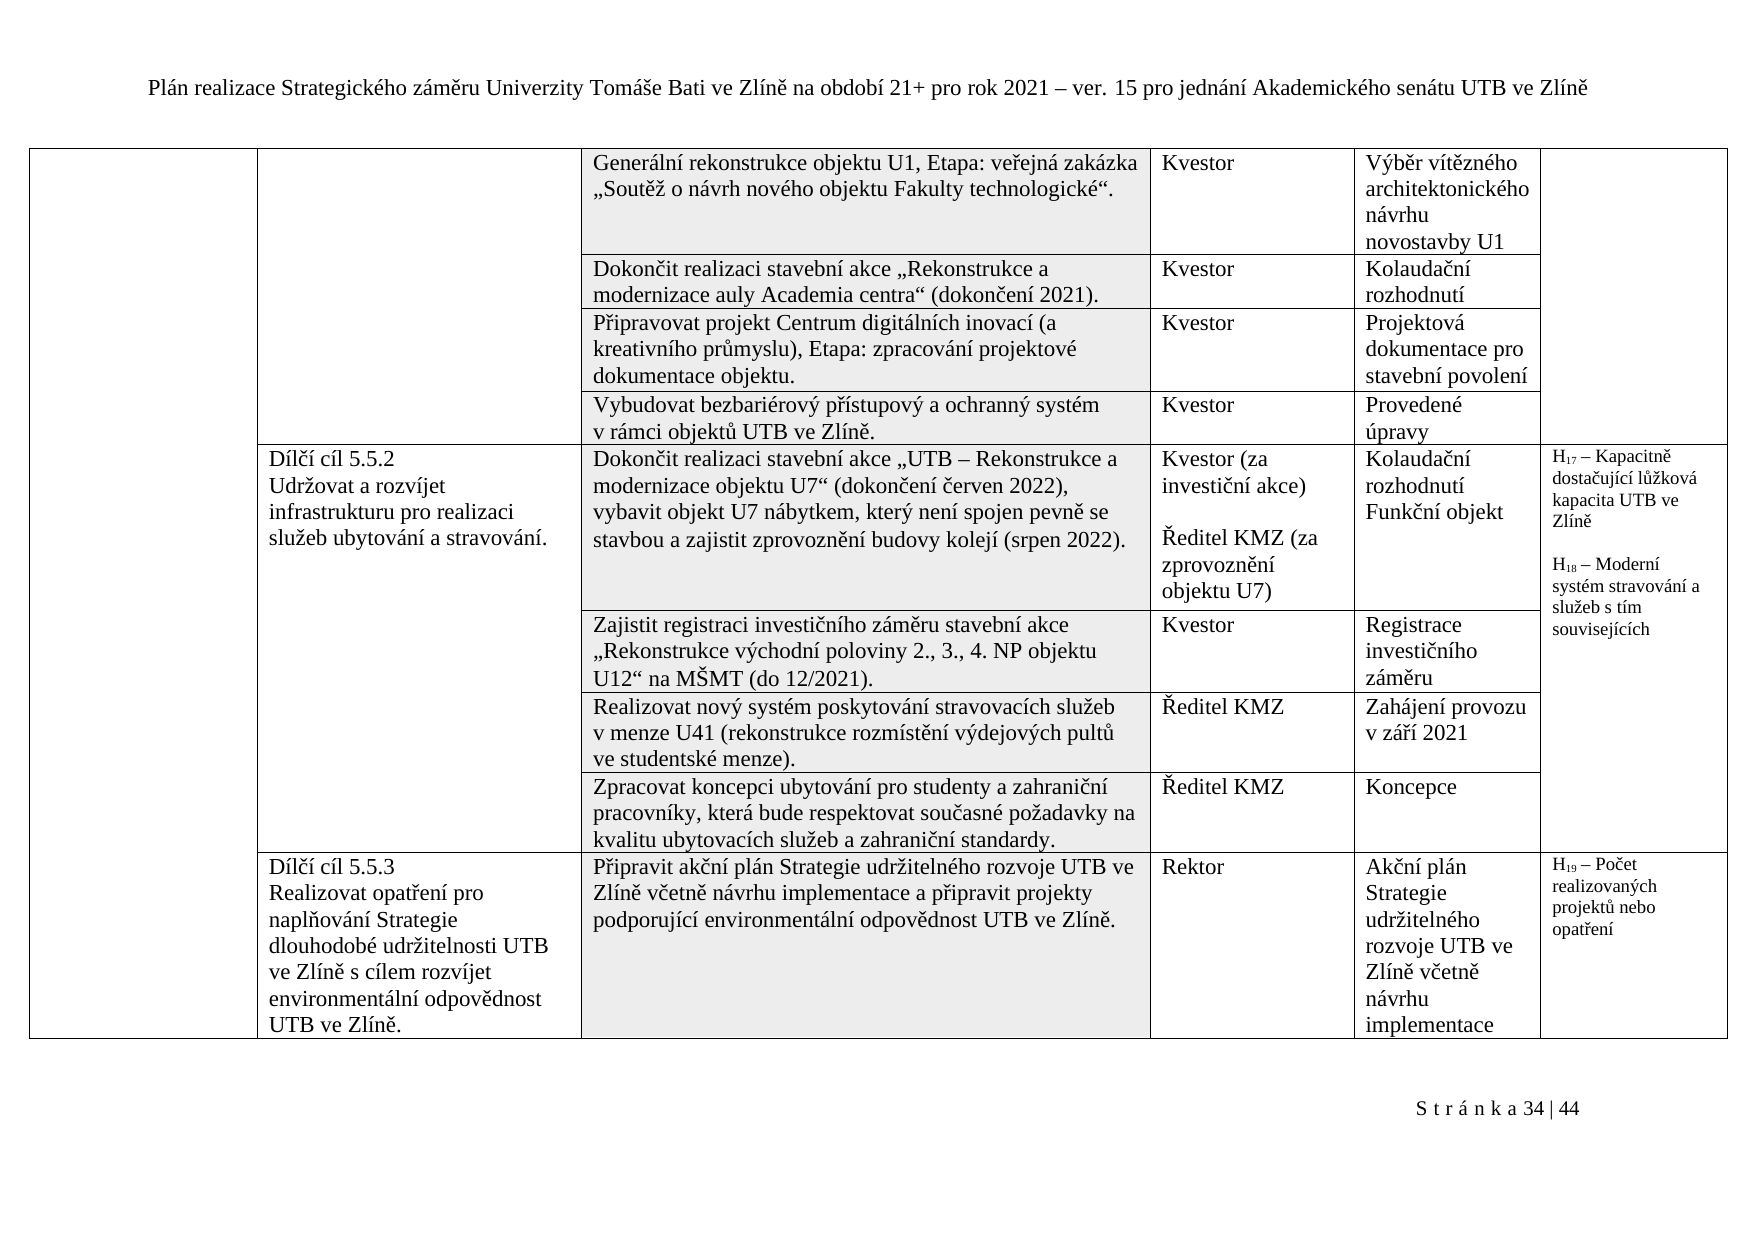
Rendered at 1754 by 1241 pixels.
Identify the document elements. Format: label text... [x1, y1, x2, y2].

table_cell Realizovat nový systém poskytování stravovacích služeb v menze U41 (rekonstrukce rozmístění výdejových pultů ve studentské menze). [582, 693, 1150, 772]
table_cell H17 – Kapacitně dostačující lůžková kapacita UTB ve Zlíně H18 – Moderní systém stravování a služeb s tím souvisejících [1541, 445, 1727, 852]
table_cell Rektor [1151, 853, 1354, 1037]
table_cell Zahájení provozu v září 2021 [1355, 693, 1540, 772]
table_cell Kvestor [1151, 392, 1354, 444]
table_cell Vybudovat bezbariérový přístupový a ochranný systém v rámci objektů UTB ve Zlíně. [582, 392, 1150, 444]
table_cell Kvestor [1151, 309, 1354, 391]
table_cell Provedené úpravy [1355, 392, 1540, 444]
table_cell Ředitel KMZ [1151, 773, 1354, 852]
table_cell Dílčí cíl 5.5.2 Udržovat a rozvíjet infrastrukturu pro realizaci služeb ubytování a stravování. [258, 445, 581, 852]
table_cell Projektová dokumentace pro stavební povolení [1355, 309, 1540, 391]
table_cell Kvestor (za investiční akce) Ředitel KMZ (za zprovoznění objektu U7) [1151, 445, 1354, 610]
table_cell Kvestor [1151, 611, 1354, 692]
table_cell Akční plán Strategie udržitelného rozvoje UTB ve Zlíně včetně návrhu implementace [1355, 853, 1540, 1037]
table_cell Výběr vítězného architektonického návrhu novostavby U1 [1355, 149, 1540, 254]
table_cell Zajistit registraci investičního záměru stavební akce „Rekonstrukce východní poloviny 2., 3., 4. NP objektu U12“ na MŠMT (do 12/2021). [582, 611, 1150, 692]
table_cell Dokončit realizaci stavební akce „Rekonstrukce a modernizace auly Academia centra“ (dokončení 2021). [582, 255, 1150, 308]
table_cell Připravit akční plán Strategie udržitelného rozvoje UTB ve Zlíně včetně návrhu implementace a připravit projekty podporující environmentální odpovědnost UTB ve Zlíně. [582, 853, 1150, 1037]
table_cell Kvestor [1151, 255, 1354, 308]
table_cell Koncepce [1355, 773, 1540, 852]
table_cell H19 – Počet realizovaných projektů nebo opatření [1541, 853, 1727, 1037]
table_cell Kolaudační rozhodnutí [1355, 255, 1540, 308]
table_cell Dokončit realizaci stavební akce „UTB – Rekonstrukce a modernizace objektu U7“ (dokončení červen 2022), vybavit objekt U7 nábytkem, který není spojen pevně se stavbou a zajistit zprovoznění budovy kolejí (srpen 2022). [582, 445, 1150, 610]
table_cell Dílčí cíl 5.5.3 Realizovat opatření pro naplňování Strategie dlouhodobé udržitelnosti UTB ve Zlíně s cílem rozvíjet environmentální odpovědnost UTB ve Zlíně. [258, 853, 581, 1037]
table_cell Ředitel KMZ [1151, 693, 1354, 772]
table_cell Kvestor [1151, 149, 1354, 254]
table_cell Zpracovat koncepci ubytování pro studenty a zahraniční pracovníky, která bude respektovat současné požadavky na kvalitu ubytovacích služeb a zahraniční standardy. [582, 773, 1150, 852]
table_cell Registrace investičního záměru [1355, 611, 1540, 692]
table_cell Generální rekonstrukce objektu U1, Etapa: veřejná zakázka „Soutěž o návrh nového objektu Fakulty technologické“. [582, 149, 1150, 254]
table_cell Připravovat projekt Centrum digitálních inovací (a kreativního průmyslu), Etapa: zpracování projektové dokumentace objektu. [582, 309, 1150, 391]
table_cell Kolaudační rozhodnutí Funkční objekt [1355, 445, 1540, 610]
